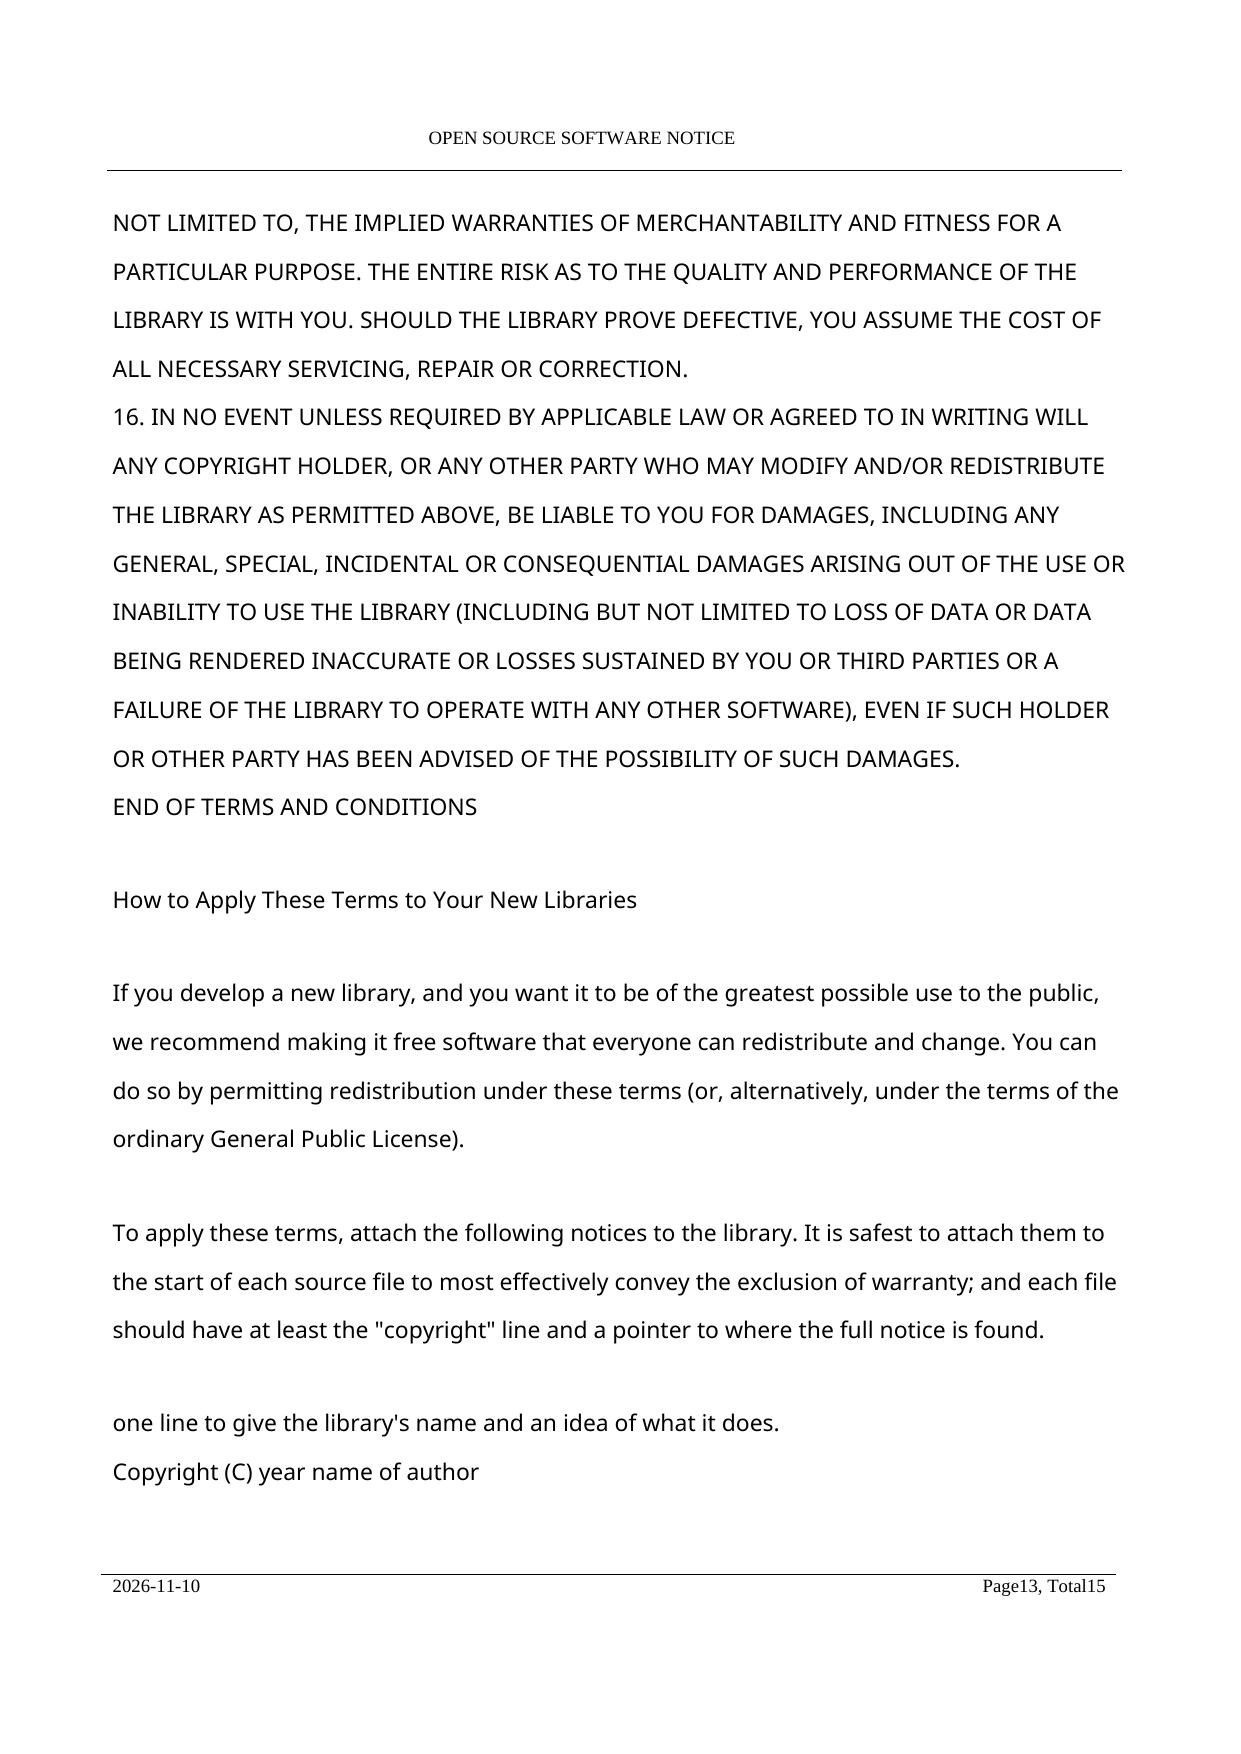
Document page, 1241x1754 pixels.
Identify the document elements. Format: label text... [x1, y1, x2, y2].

text END OF TERMS AND CONDITIONS [112, 790, 1128, 823]
text Copyright (C) year name of author [112, 1455, 1128, 1487]
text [112, 206, 1128, 385]
text To apply these terms, attach the following notices to the library. It is safest to attach them to the start of each source file to most effectively convey the exclusion of warranty; and each file should have at least the "copyright" line and a pointer to where the full notice is found. [112, 1216, 1128, 1346]
text How to Apply These Terms to Your New Libraries [112, 883, 1128, 916]
text one line to give the library's name and an idea of what it does. [112, 1407, 1128, 1439]
text 16. IN NO EVENT UNLESS REQUIRED BY APPLICABLE LAW OR AGREED TO IN WRITING WILL ANY COPYRIGHT HOLDER, OR ANY OTHER PARTY WHO MAY MODIFY AND/OR REDISTRIBUTE THE LIBRARY AS PERMITTED ABOVE, BE LIABLE TO YOU FOR DAMAGES, INCLUDING ANY GENERAL, SPECIAL, INCIDENTAL OR CONSEQUENTIAL DAMAGES ARISING OUT OF THE USE OR INABILITY TO USE THE LIBRARY (INCLUDING BUT NOT LIMITED TO LOSS OF DATA OR DATA BEING RENDERED INACCURATE OR LOSSES SUSTAINED BY YOU OR THIRD PARTIES OR A FAILURE OF THE LIBRARY TO OPERATE WITH ANY OTHER SOFTWARE), EVEN IF SUCH HOLDER OR OTHER PARTY HAS BEEN ADVISED OF THE POSSIBILITY OF SUCH DAMAGES. [112, 401, 1128, 774]
text If you develop a new library, and you want it to be of the greatest possible use to the public, we recommend making it free software that everyone can redistribute and change. You can do so by permitting redistribution under these terms (or, alternatively, under the terms of the ordinary General Public License). [112, 977, 1128, 1155]
